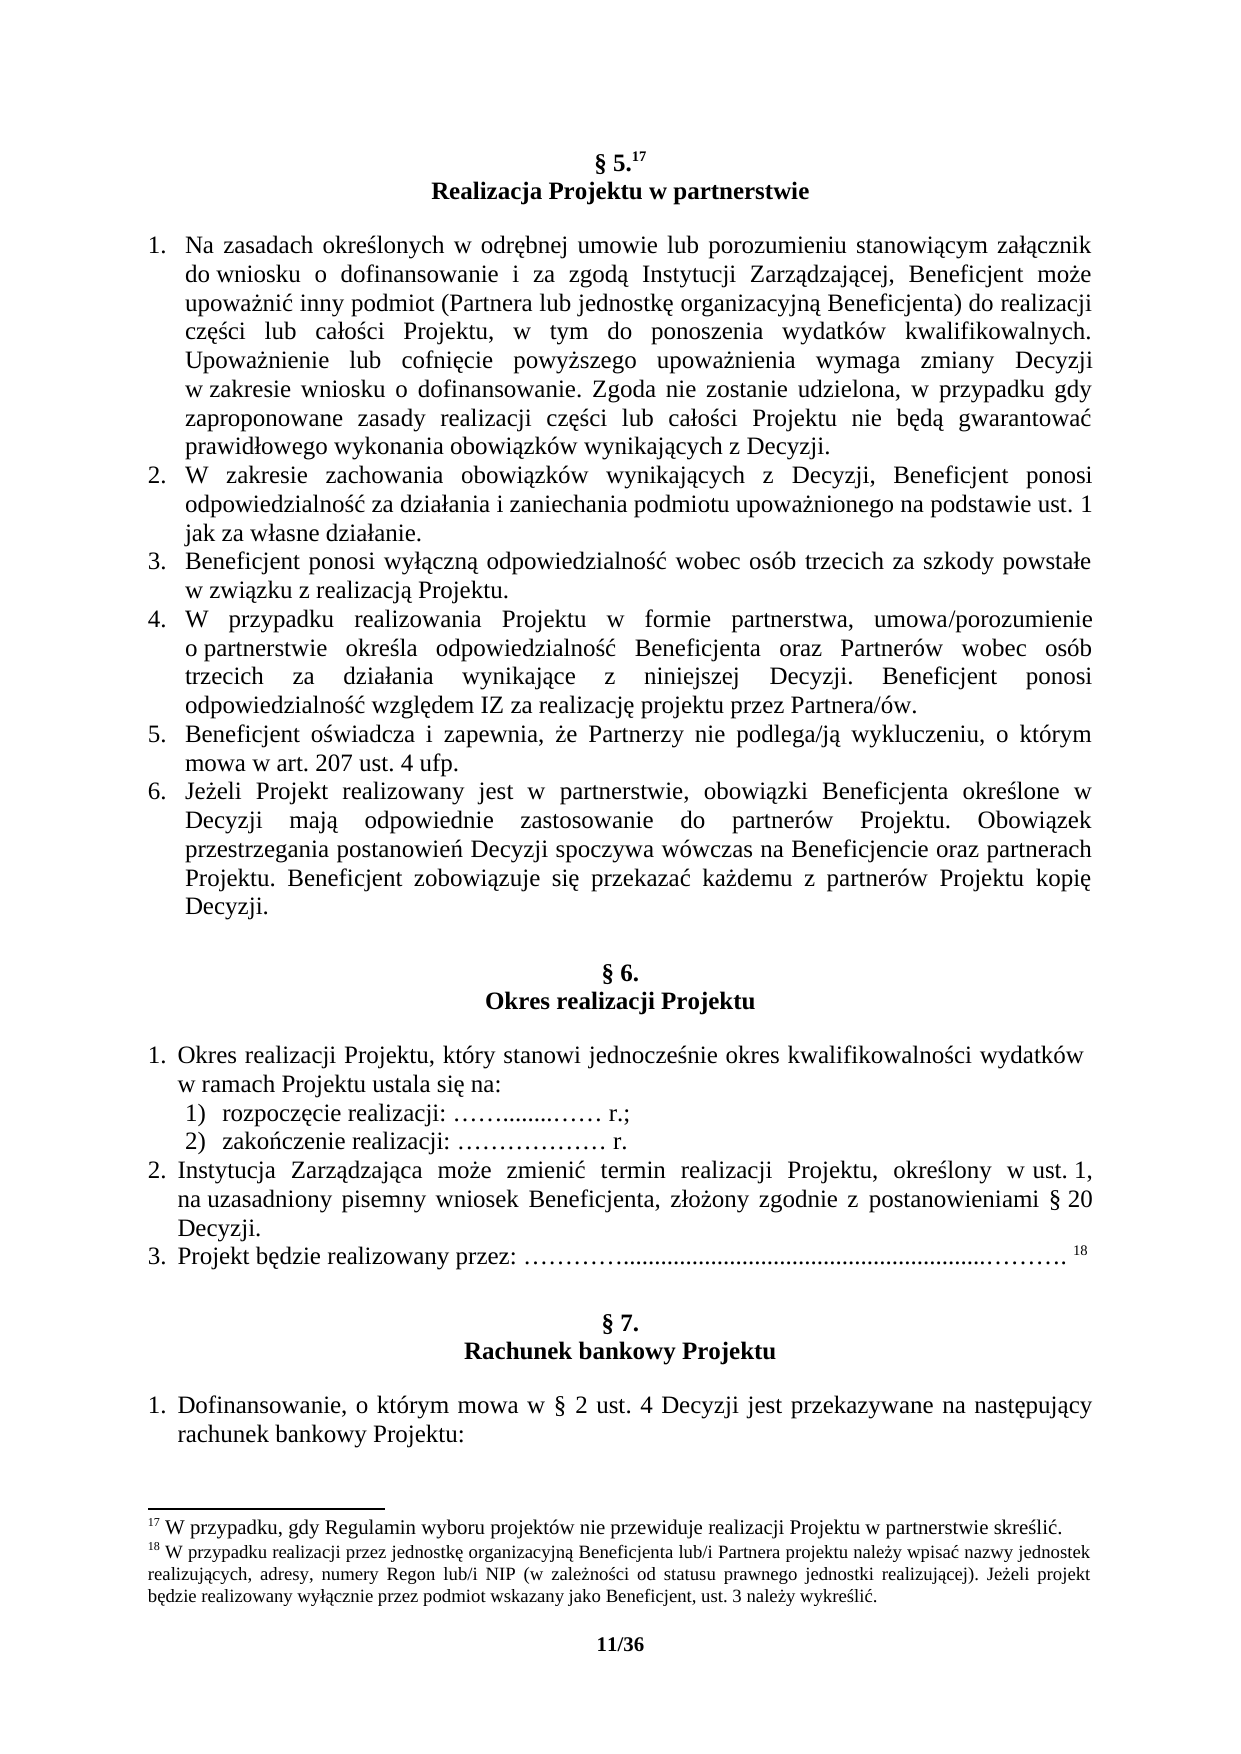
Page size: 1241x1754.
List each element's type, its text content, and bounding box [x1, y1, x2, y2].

list W przypadku realizowania Projektu w formie partnerstwa, umowa/porozumienie o partnerstwie określa odpowiedzialność Beneficjenta oraz Partnerów wobec osób trzecich za działania wynikające z niniejszej Decyzji. Beneficjent ponosi odpowiedzialność względem IZ za realizację projektu przez Partnera/ów. [148, 604, 1093, 719]
list W zakresie zachowania obowiązków wynikających z Decyzji, Beneficjent ponosi odpowiedzialność za działania i zaniechania podmiotu upoważnionego na podstawie ust. 1 jak za własne działanie. [148, 460, 1093, 546]
list Instytucja Zarządzająca może zmienić termin realizacji Projektu, określony w ust. 1, na uzasadniony pisemny wniosek Beneficjenta, złożony zgodnie z postanowieniami § 20 Decyzji. [148, 1155, 1093, 1241]
text § 7. Rachunek bankowy Projektu [148, 1308, 1093, 1365]
list Projekt będzie realizowany przez: …………..........................................................………. [148, 1241, 1093, 1270]
list Dofinansowanie, o którym mowa w § 2 ust. 4 Decyzji jest przekazywane na następujący rachunek bankowy Projektu: [148, 1390, 1093, 1448]
list zakończenie realizacji: ……………… r. [185, 1126, 1093, 1155]
text § 5. Realizacja Projektu w partnerstwie [148, 148, 1093, 205]
list Okres realizacji Projektu, który stanowi jednocześnie okres kwalifikowalności wydatków w ramach Projektu ustala się na: [148, 1040, 1093, 1098]
list Na zasadach określonych w odrębnej umowie lub porozumieniu stanowiącym załącznik do wniosku o dofinansowanie i za zgodą Instytucji Zarządzającej, Beneficjent może upoważnić inny podmiot (Partnera lub jednostkę organizacyjną Beneficjenta) do realizacji części lub całości Projektu, w tym do ponoszenia wydatków kwalifikowalnych. Upoważnienie lub cofnięcie powyższego upoważnienia wymaga zmiany Decyzji w zakresie wniosku o dofinansowanie. Zgoda nie zostanie udzielona, w przypadku gdy zaproponowane zasady realizacji części lub całości Projektu nie będą gwarantować prawidłowego wykonania obowiązków wynikających z Decyzji. [148, 230, 1093, 460]
list Beneficjent ponosi wyłączną odpowiedzialność wobec osób trzecich za szkody powstałe w związku z realizacją Projektu. [148, 546, 1093, 604]
list rozpoczęcie realizacji: ……........…… r.; [185, 1098, 1093, 1126]
text § 6. Okres realizacji Projektu [148, 958, 1093, 1015]
list Beneficjent oświadcza i zapewnia, że Partnerzy nie podlega/ją wykluczeniu, o którym mowa w art. 207 ust. 4 ufp. [148, 719, 1093, 776]
list Jeżeli Projekt realizowany jest w partnerstwie, obowiązki Beneficjenta określone w Decyzji mają odpowiednie zastosowanie do partnerów Projektu. Obowiązek przestrzegania postanowień Decyzji spoczywa wówczas na Beneficjencie oraz partnerach Projektu. Beneficjent zobowiązuje się przekazać każdemu z partnerów Projektu kopię Decyzji. [148, 776, 1093, 920]
